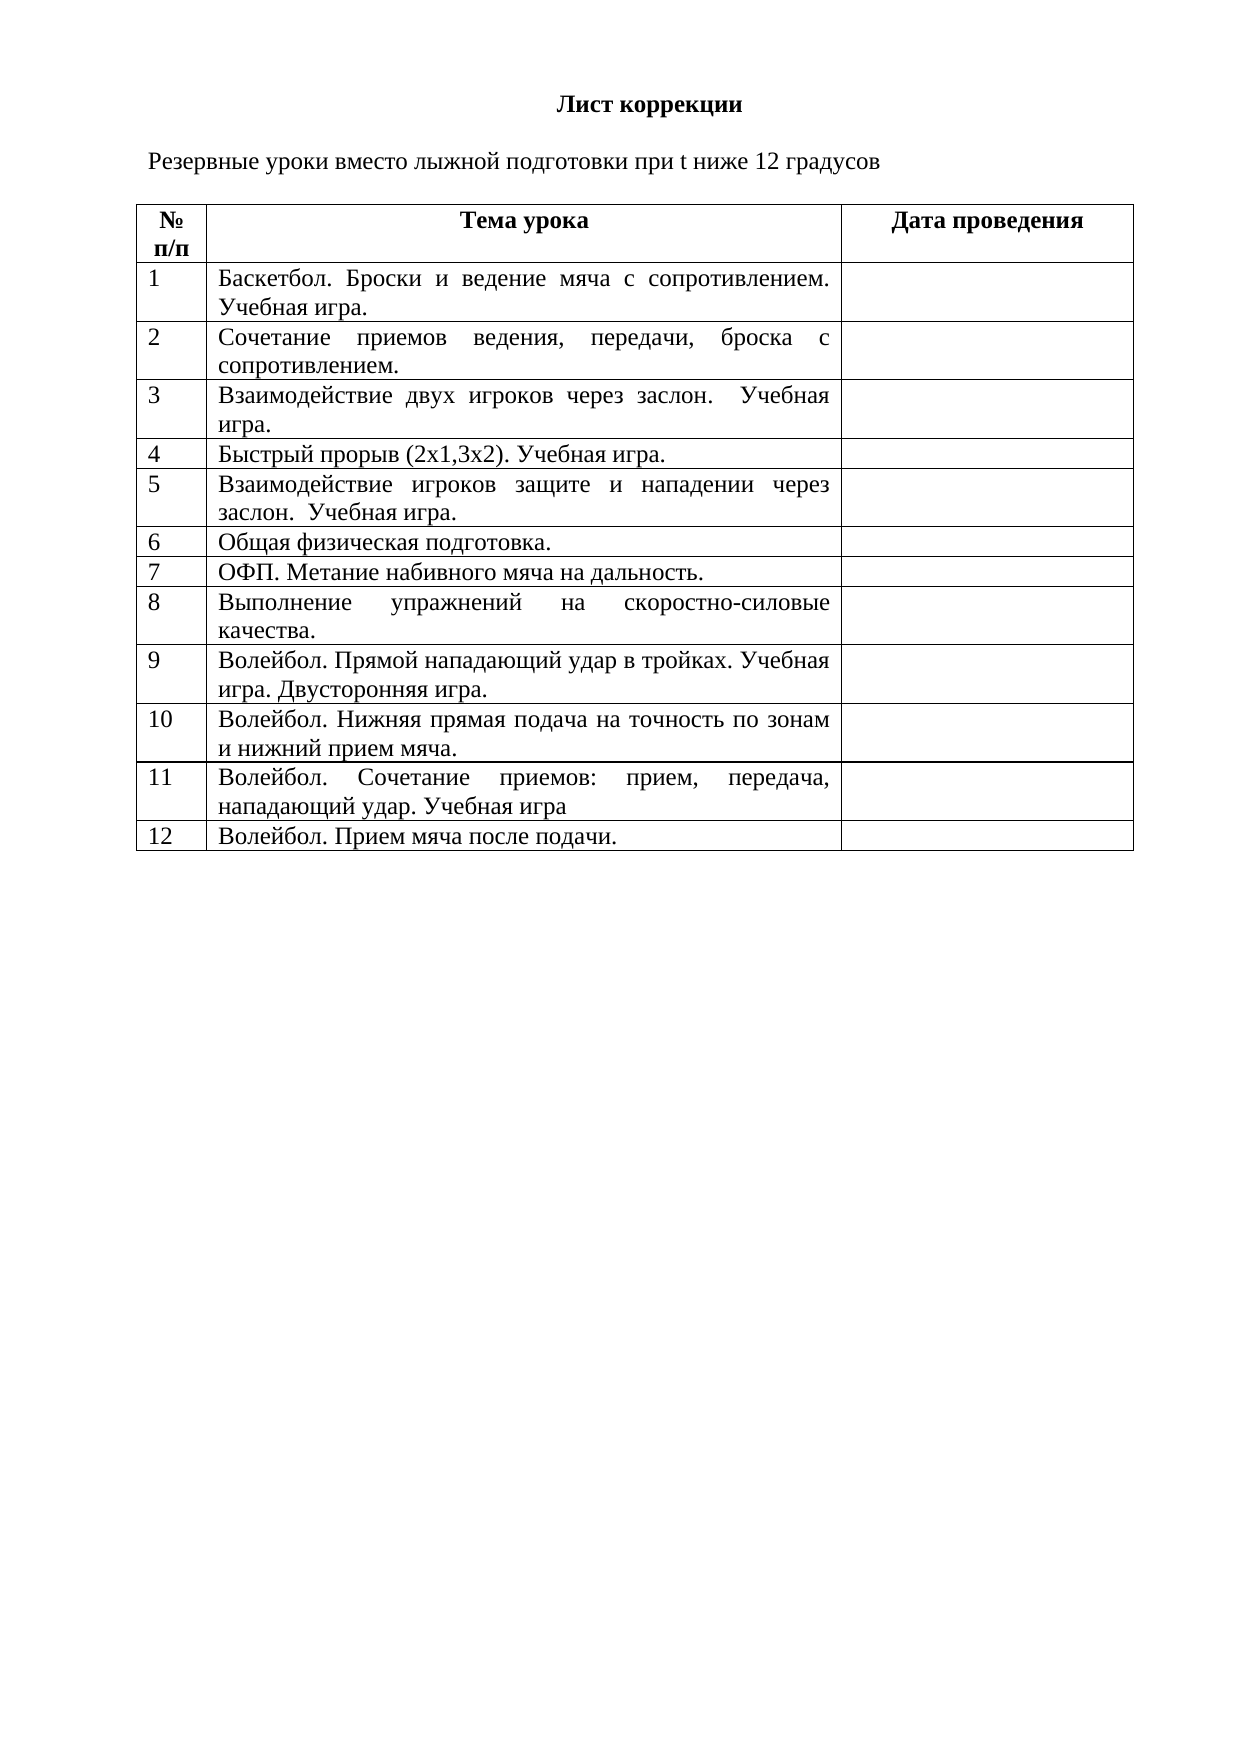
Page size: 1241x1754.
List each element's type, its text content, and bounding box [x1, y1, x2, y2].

table_header № п/п [137, 205, 206, 262]
table_cell Баскетбол. Броски и ведение мяча с сопротивлением. Учебная игра. [207, 263, 841, 321]
table_cell 7 [137, 557, 206, 586]
table_cell Общая физическая подготовка. [207, 527, 841, 556]
table_cell Сочетание приемов ведения, передачи, броска с сопротивлением. [207, 322, 841, 379]
table_cell 1 [137, 263, 206, 321]
table_cell [842, 527, 1133, 556]
table_cell [842, 557, 1133, 586]
table_cell 3 [137, 380, 206, 438]
table_cell Быстрый прорыв (2х1,3х2). Учебная игра. [207, 439, 841, 468]
table_cell Волейбол. Прием мяча после подачи. [207, 821, 841, 850]
table_cell 9 [137, 645, 206, 703]
table_cell 4 [137, 439, 206, 468]
table_cell 5 [137, 469, 206, 526]
table_cell 11 [137, 763, 206, 820]
table_cell Выполнение упражнений на скоростно-силовые качества. [207, 587, 841, 644]
table_cell 6 [137, 527, 206, 556]
table_cell [842, 587, 1133, 644]
table_cell 8 [137, 587, 206, 644]
table_cell [842, 469, 1133, 526]
table_cell Взаимодействие игроков защите и нападении через заслон. Учебная игра. [207, 469, 841, 526]
table_cell Волейбол. Прямой нападающий удар в тройках. Учебная игра. Двусторонняя игра. [207, 645, 841, 703]
table_cell Волейбол. Нижняя прямая подача на точность по зонам и нижний прием мяча. [207, 704, 841, 761]
table_header Дата проведения [842, 205, 1133, 262]
table_header Тема урока [207, 205, 841, 262]
table_cell [842, 380, 1133, 438]
table_cell [842, 645, 1133, 703]
table_cell Взаимодействие двух игроков через заслон. Учебная игра. [207, 380, 841, 438]
table_cell 2 [137, 322, 206, 379]
table_cell [842, 322, 1133, 379]
table_cell [842, 439, 1133, 468]
table_cell [842, 263, 1133, 321]
table_cell [842, 704, 1133, 761]
text Резервные уроки вместо лыжной подготовки при t ниже 12 градусов [148, 146, 1152, 175]
table_cell [842, 821, 1133, 850]
text Лист коррекции [148, 89, 1152, 117]
table_cell Волейбол. Сочетание приемов: прием, передача, нападающий удар. Учебная игра [207, 763, 841, 820]
table_cell [842, 763, 1133, 820]
table_cell 10 [137, 704, 206, 761]
table_cell ОФП. Метание набивного мяча на дальность. [207, 557, 841, 586]
table_cell 12 [137, 821, 206, 850]
